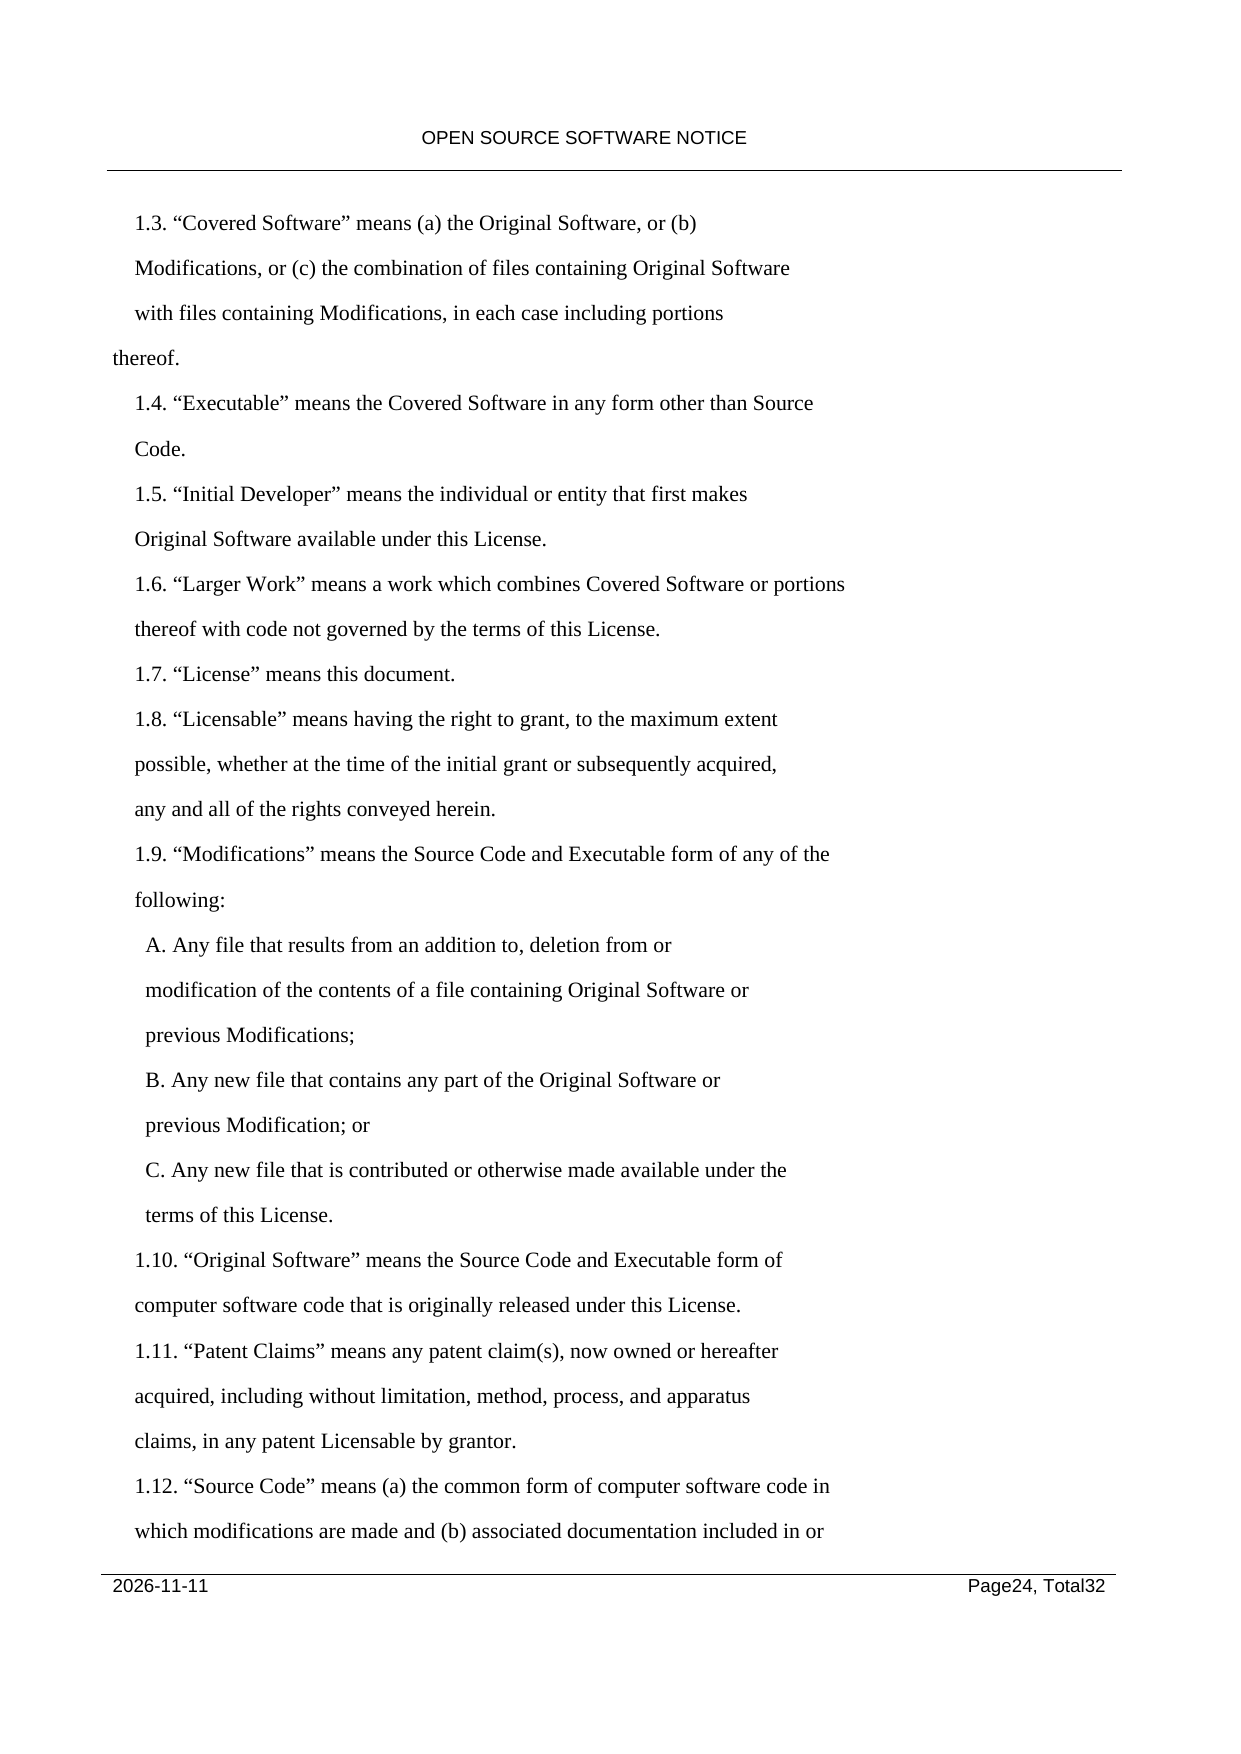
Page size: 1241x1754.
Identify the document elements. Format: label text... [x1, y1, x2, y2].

text any and all of the rights conveyed herein. [112, 793, 1128, 825]
text 1.8. “Licensable” means having the right to grant, to the maximum extent [112, 702, 1128, 735]
text which modifications are made and (b) associated documentation included in or [112, 1514, 1128, 1547]
text A. Any file that results from an addition to, deletion from or [112, 928, 1128, 961]
text claims, in any patent Licensable by grantor. [112, 1424, 1128, 1457]
text thereof with code not governed by the terms of this License. [112, 612, 1128, 645]
text computer software code that is originally released under this License. [112, 1289, 1128, 1321]
text terms of this License. [112, 1199, 1128, 1231]
text previous Modifications; [112, 1018, 1128, 1051]
text 1.10. “Original Software” means the Source Code and Executable form of [112, 1244, 1128, 1276]
text Original Software available under this License. [112, 522, 1128, 554]
text C. Any new file that is contributed or otherwise made available under the [112, 1153, 1128, 1186]
text 1.11. “Patent Claims” means any patent claim(s), now owned or hereafter [112, 1334, 1128, 1366]
text 1.5. “Initial Developer” means the individual or entity that first makes [112, 477, 1128, 509]
text thereof. [112, 342, 1128, 374]
text modification of the contents of a file containing Original Software or [112, 973, 1128, 1006]
text B. Any new file that contains any part of the Original Software or [112, 1063, 1128, 1096]
text Modifications, or (c) the combination of files containing Original Software [112, 251, 1128, 284]
text following: [112, 883, 1128, 915]
text 1.12. “Source Code” means (a) the common form of computer software code in [112, 1469, 1128, 1502]
text 1.7. “License” means this document. [112, 657, 1128, 690]
text possible, whether at the time of the initial grant or subsequently acquired, [112, 748, 1128, 780]
text 1.9. “Modifications” means the Source Code and Executable form of any of the [112, 838, 1128, 870]
text 1.6. “Larger Work” means a work which combines Covered Software or portions [112, 567, 1128, 600]
text with files containing Modifications, in each case including portions [112, 297, 1128, 329]
text Code. [112, 432, 1128, 464]
text 1.3. “Covered Software” means (a) the Original Software, or (b) [112, 206, 1128, 239]
text previous Modification; or [112, 1108, 1128, 1141]
text acquired, including without limitation, method, process, and apparatus [112, 1379, 1128, 1412]
text 1.4. “Executable” means the Covered Software in any form other than Source [112, 387, 1128, 419]
